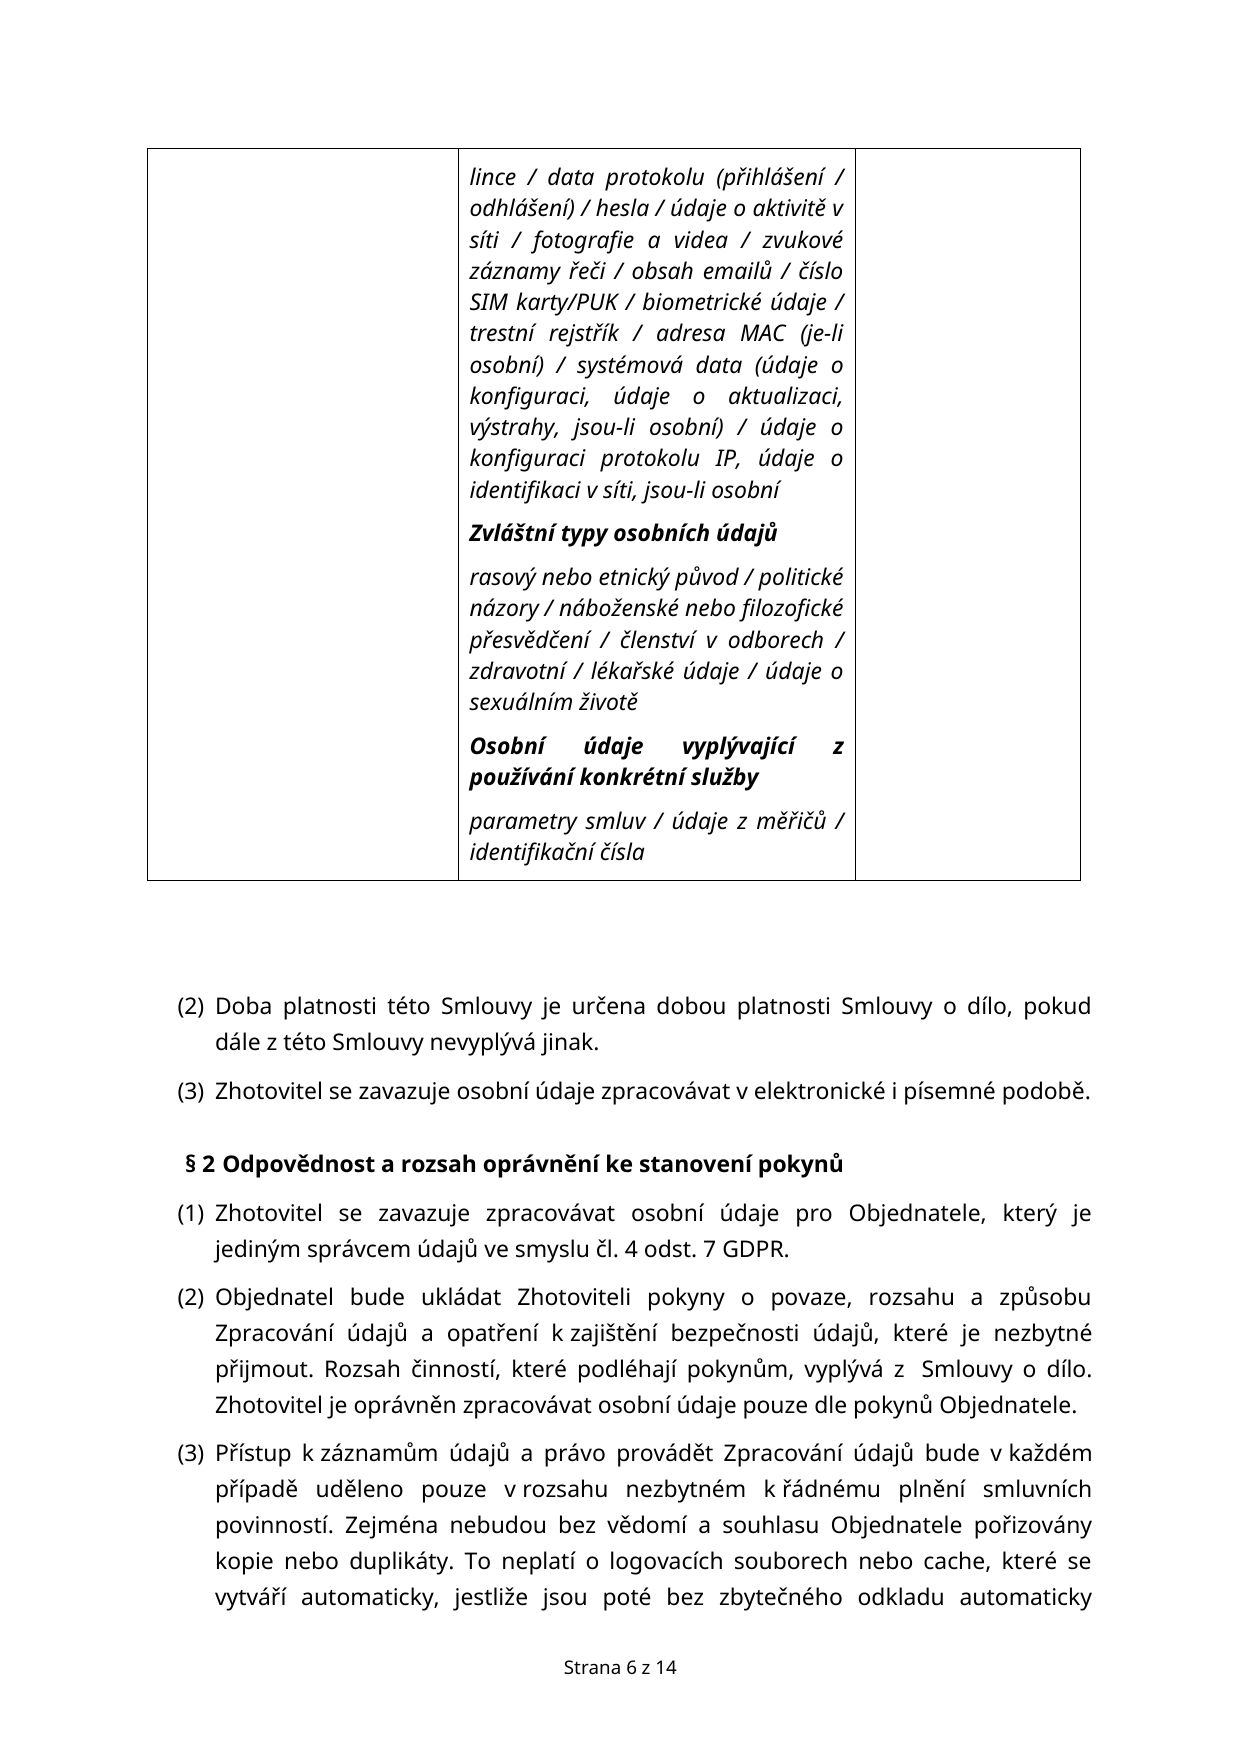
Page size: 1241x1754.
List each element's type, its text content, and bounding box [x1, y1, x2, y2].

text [177, 1437, 1093, 1612]
list Zhotovitel se zavazuje zpracovávat osobní údaje pro Objednatele, který je jediným správcem údajů ve smyslu čl. 4 odst. 7 GDPR. [177, 1197, 1093, 1264]
table_cell [856, 149, 1080, 880]
list Doba platnosti této Smlouvy je určena dobou platnosti Smlouvy o dílo, pokud dále z této Smlouvy nevyplývá jinak. [177, 990, 1093, 1057]
text Objednatel bude ukládat Zhotoviteli pokyny o povaze, rozsahu a způsobu Zpracování údajů a opatření k zajištění bezpečnosti údajů, které je nezbytné přijmout. Rozsah činností, které podléhají pokynům, vyplývá z Smlouvy o dílo. Zhotovitel je oprávněn zpracovávat osobní údaje pouze dle pokynů Objednatele. [177, 1281, 1093, 1420]
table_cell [459, 149, 855, 880]
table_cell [148, 149, 458, 880]
text Zhotovitel se zavazuje osobní údaje zpracovávat v elektronické i písemné podobě. [177, 1075, 1093, 1106]
text Odpovědnost a rozsah oprávnění ke stanovení pokynů [185, 1148, 1093, 1179]
